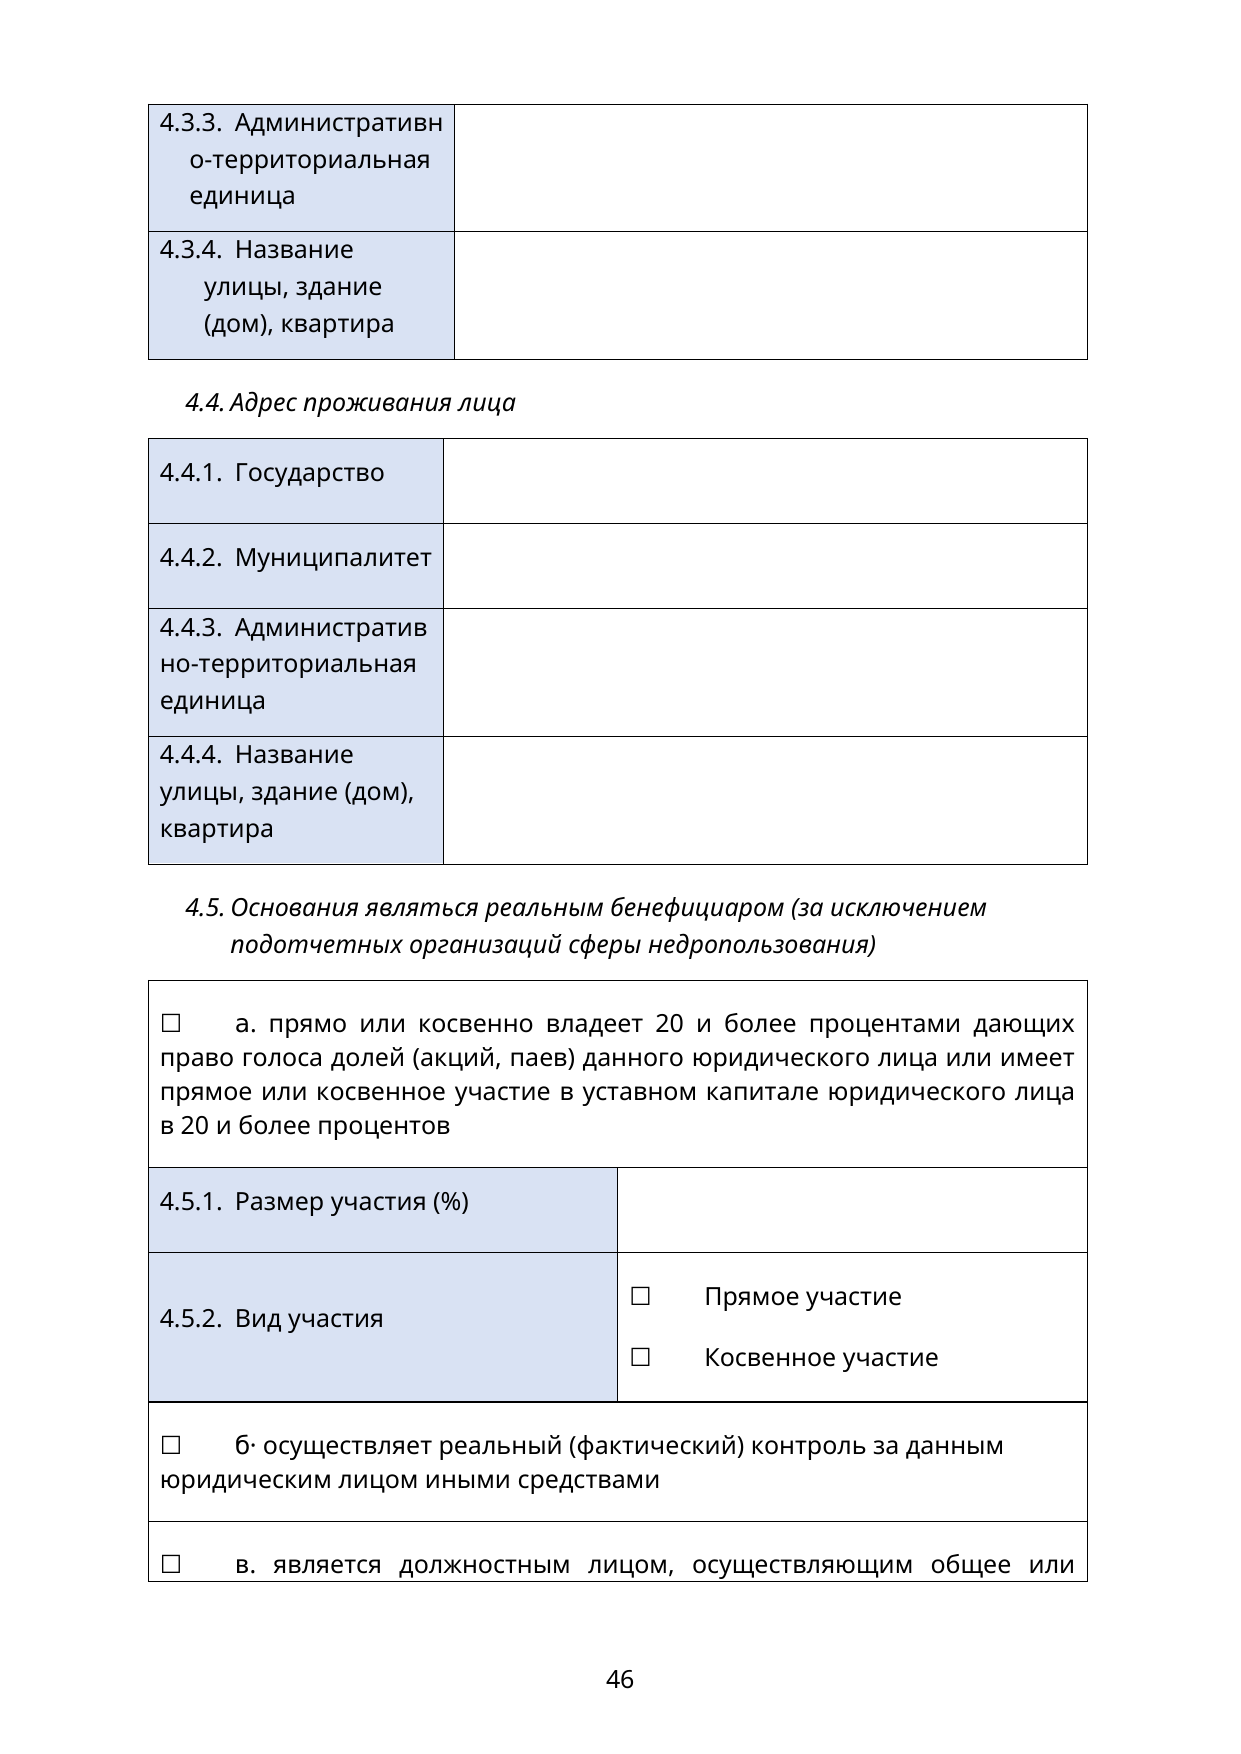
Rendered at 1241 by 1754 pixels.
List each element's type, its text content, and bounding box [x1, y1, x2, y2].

list Адрес проживания лица [185, 385, 1092, 419]
table_cell [444, 737, 1087, 863]
table_cell [455, 105, 1087, 231]
list Основания являться реальным бенефициаром (за исключением подотчетных организаций сферы недропользования) [185, 889, 1092, 960]
table_cell [455, 232, 1087, 359]
table_cell Прямое участие Косвенное участие [618, 1253, 1087, 1401]
table_header Государство [149, 439, 443, 523]
table_cell Размер участия (%) [149, 1168, 617, 1252]
table_cell [444, 524, 1087, 608]
table_cell б․ осуществляет реальный (фактический) контроль за данным юридическим лицом иными средствами [149, 1403, 1087, 1521]
table_cell Административно-территориальная единица [149, 105, 454, 231]
table_cell Название улицы, здание (дом), квартира [149, 737, 443, 863]
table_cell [149, 1522, 1087, 1581]
table_cell [618, 1168, 1087, 1252]
table_cell Муниципалитет [149, 524, 443, 608]
table_cell Вид участия [149, 1253, 617, 1401]
table_header а. прямо или косвенно владеет 20 и более процентами дающих право голоса долей (акций, паев) данного юридического лица или имеет прямое или косвенное участие в уставном капитале юридического лица в 20 и более процентов [149, 981, 1087, 1167]
table_header [444, 439, 1087, 523]
table_cell [444, 609, 1087, 736]
table_cell Название улицы, здание (дом), квартира [149, 232, 454, 359]
table_cell Административно-территориальная единица [149, 609, 443, 736]
